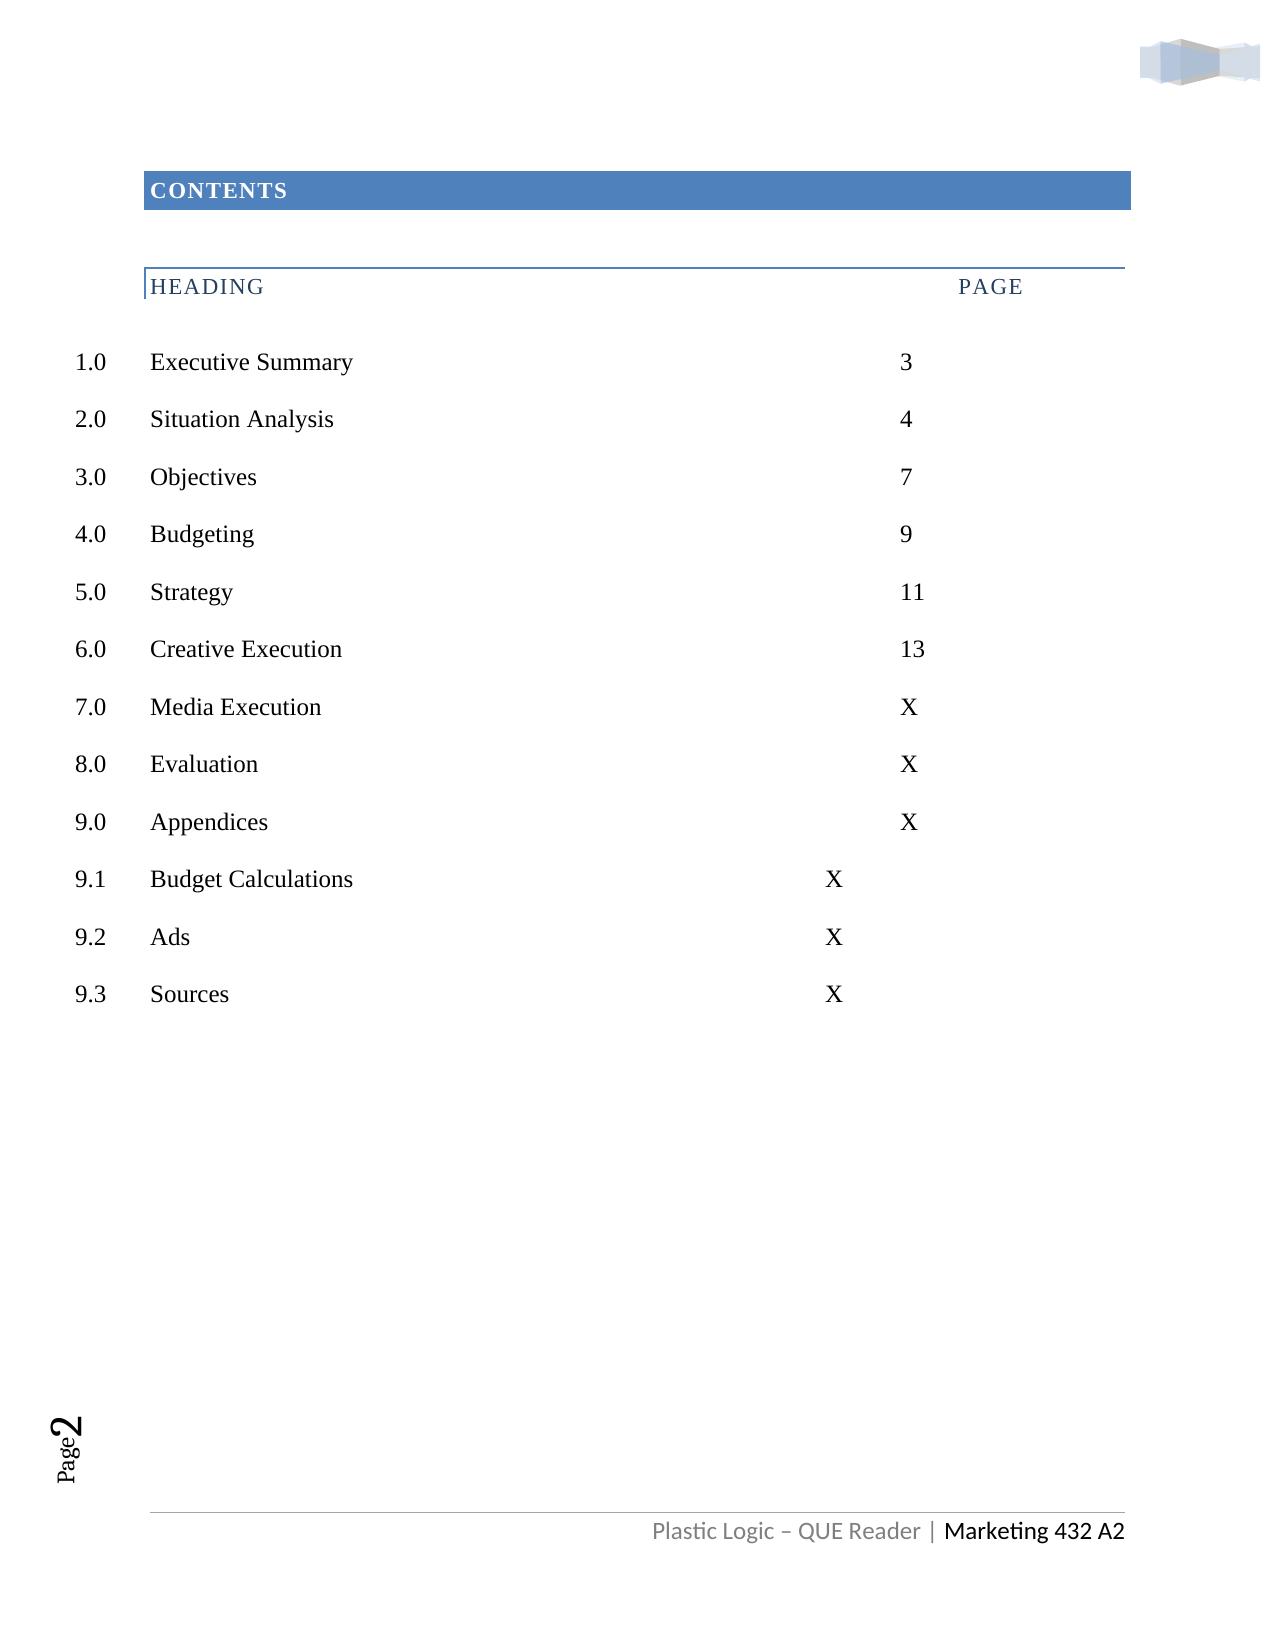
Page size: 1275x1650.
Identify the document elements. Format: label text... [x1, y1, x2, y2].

list Appendices X [75, 807, 1125, 835]
subtitle Heading Page [146, 269, 1125, 299]
list Ads X [75, 922, 1125, 950]
list Budgeting 9 [75, 519, 1125, 548]
list Strategy 11 [75, 577, 1125, 605]
subtitle Contents [150, 177, 1125, 203]
list Creative Execution 13 [75, 634, 1125, 663]
list Executive Summary 3 [75, 347, 1125, 375]
list Sources X [75, 979, 1125, 1008]
list Media Execution X [75, 692, 1125, 720]
list Budget Calculations X [75, 864, 1125, 893]
list Situation Analysis 4 [75, 404, 1125, 433]
list Objectives 7 [75, 462, 1125, 490]
list Evaluation X [75, 749, 1125, 778]
